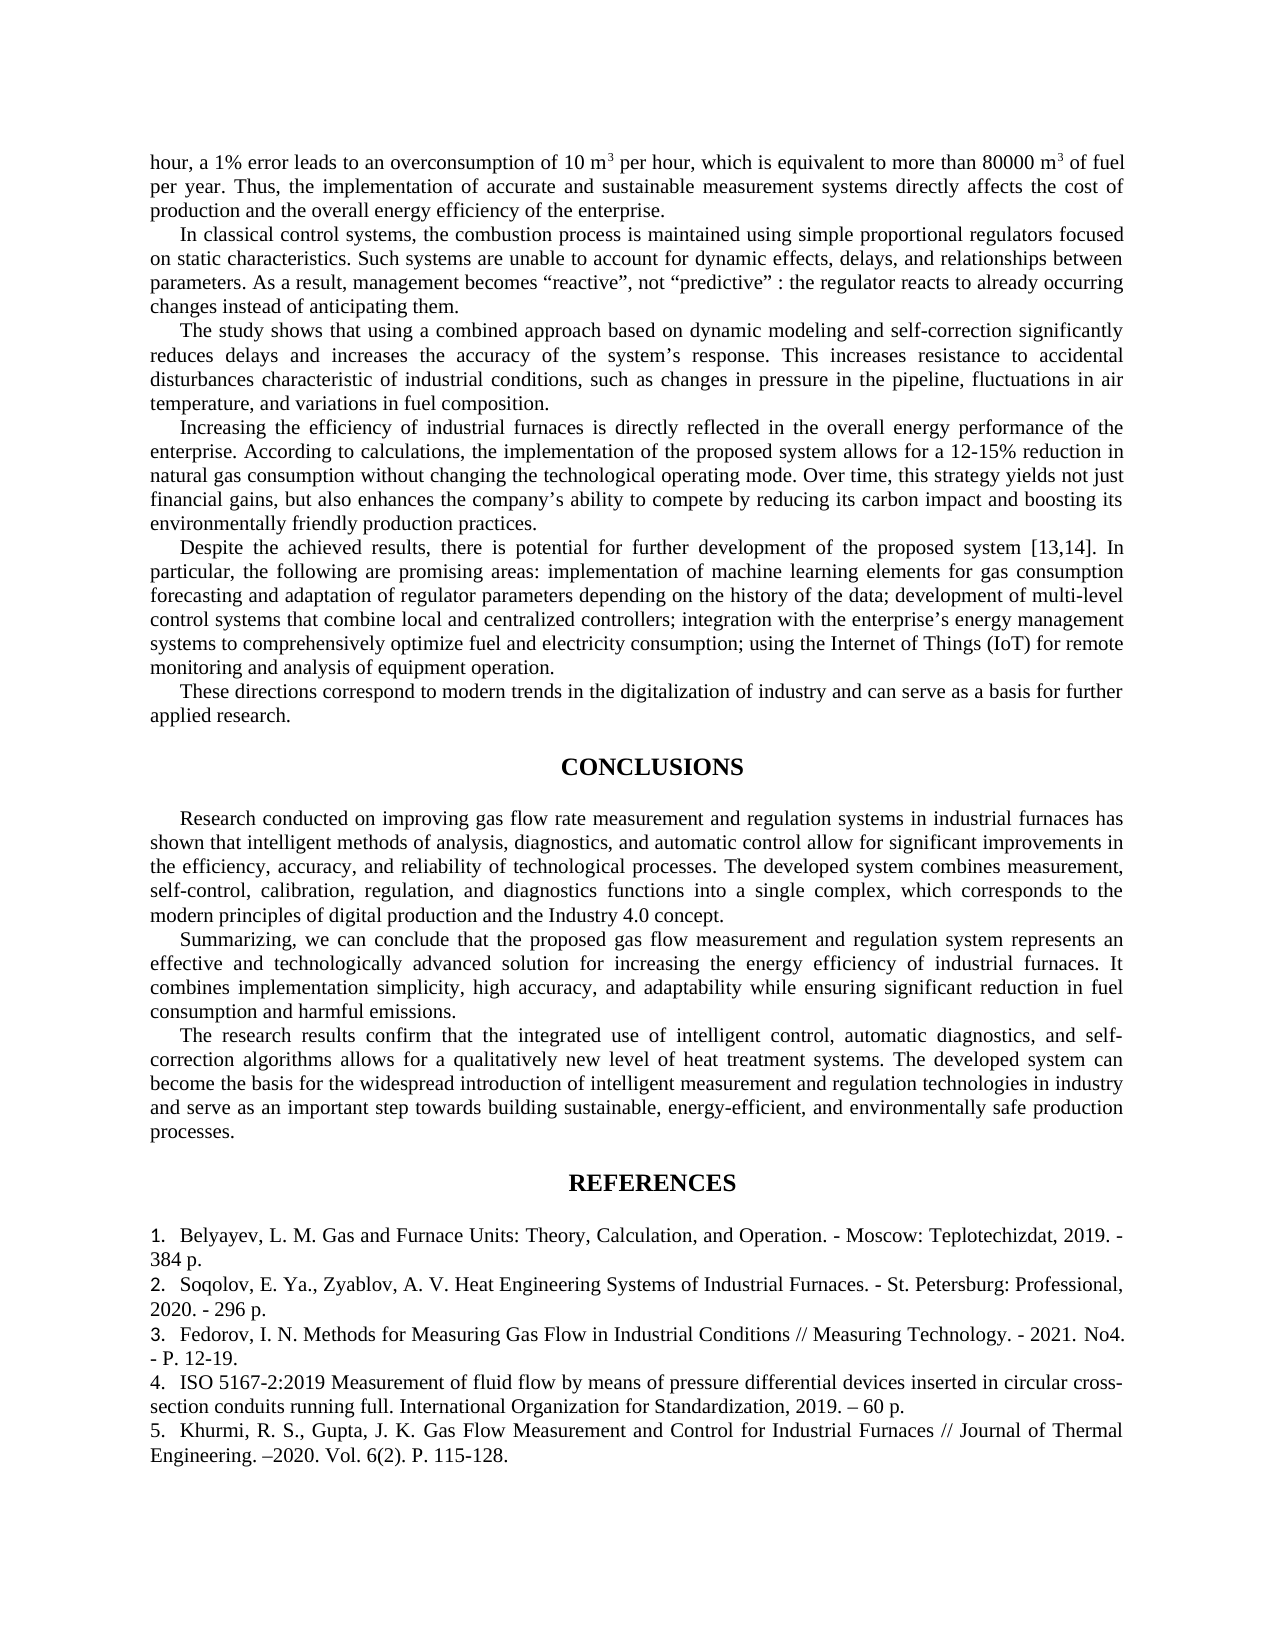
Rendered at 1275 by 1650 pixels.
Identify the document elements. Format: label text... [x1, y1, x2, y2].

text The study shows that using a combined approach based on dynamic modeling and self-correction significantly reduces delays and increases the accuracy of the system’s response. This increases resistance to accidental disturbances characteristic of industrial conditions, such as changes in pressure in the pipeline, fluctuations in air temperature, and variations in fuel composition. [150, 318, 1125, 415]
subtitle Despite the achieved results, there is potential for further development of the proposed system [13,14]. In particular, the following are promising areas: implementation of machine learning elements for gas consumption forecasting and adaptation of regulator parameters depending on the history of the data; development of multi-level control systems that combine local and centralized controllers; integration with the enterprise’s energy management systems to comprehensively optimize fuel and electricity consumption; using the Internet of Things (IoT) for remote monitoring and analysis of equipment operation. [150, 535, 1125, 679]
text In classical control systems, the combustion process is maintained using simple proportional regulators focused on static characteristics. Such systems are unable to account for dynamic effects, delays, and relationships between parameters. As a result, management becomes “reactive”, not “predictive” : the regulator reacts to already occurring changes instead of anticipating them. [150, 222, 1125, 318]
list Khurmi, R. S., Gupta, J. K. Gas Flow Measurement and Control for Industrial Furnaces // Journal of Thermal Engineering. –2020. Vol. 6(2). P. 115-128. [150, 1418, 1125, 1467]
list Soqolov, E. Ya., Zyablov, A. V. Heat Engineering Systems of Industrial Furnaces. - St. Petersburg: Professional, 2020. - 296 p. [150, 1271, 1125, 1321]
text Summarizing, we can conclude that the proposed gas flow measurement and regulation system represents an effective and technologically advanced solution for increasing the energy efficiency of industrial furnaces. It combines implementation simplicity, high accuracy, and adaptability while ensuring significant reduction in fuel consumption and harmful emissions. [150, 927, 1125, 1023]
subtitle These directions correspond to modern trends in the digitalization of industry and can serve as a basis for further applied research. [150, 679, 1125, 727]
text Increasing the efficiency of industrial furnaces is directly reflected in the overall energy performance of the enterprise. According to calculations, the implementation of the proposed system allows for a 12-15% reduction in natural gas consumption without changing the technological operating mode. Over time, this strategy yields not just financial gains, but also enhances the company’s ability to compete by reducing its carbon impact and boosting its environmentally friendly production practices. [150, 415, 1125, 535]
list Fedorov, I. N. Methods for Measuring Gas Flow in Industrial Conditions // Measuring Technology. - 2021. No4. - P. 12-19. [150, 1321, 1125, 1370]
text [150, 150, 1125, 222]
text CONCLUSIONS [150, 752, 1125, 781]
list ISO 5167-2:2019 Measurement of fluid flow by means of pressure differential devices inserted in circular cross-section conduits running full. International Organization for Standardization, 2019. – 60 p. [150, 1370, 1125, 1418]
list Belyayev, L. M. Gas and Furnace Units: Theory, Calculation, and Operation. - Moscow: Teplotechizdat, 2019. - 384 p. [150, 1222, 1125, 1271]
text The research results confirm that the integrated use of intelligent control, automatic diagnostics, and self-correction algorithms allows for a qualitatively new level of heat treatment systems. The developed system can become the basis for the widespread introduction of intelligent measurement and regulation technologies in industry and serve as an important step towards building sustainable, energy-efficient, and environmentally safe production processes. [150, 1023, 1125, 1143]
text Research conducted on improving gas flow rate measurement and regulation systems in industrial furnaces has shown that intelligent methods of analysis, diagnostics, and automatic control allow for significant improvements in the efficiency, accuracy, and reliability of technological processes. The developed system combines measurement, self-control, calibration, regulation, and diagnostics functions into a single complex, which corresponds to the modern principles of digital production and the Industry 4.0 concept. [150, 806, 1125, 927]
list REFERENCES [150, 1168, 1125, 1197]
